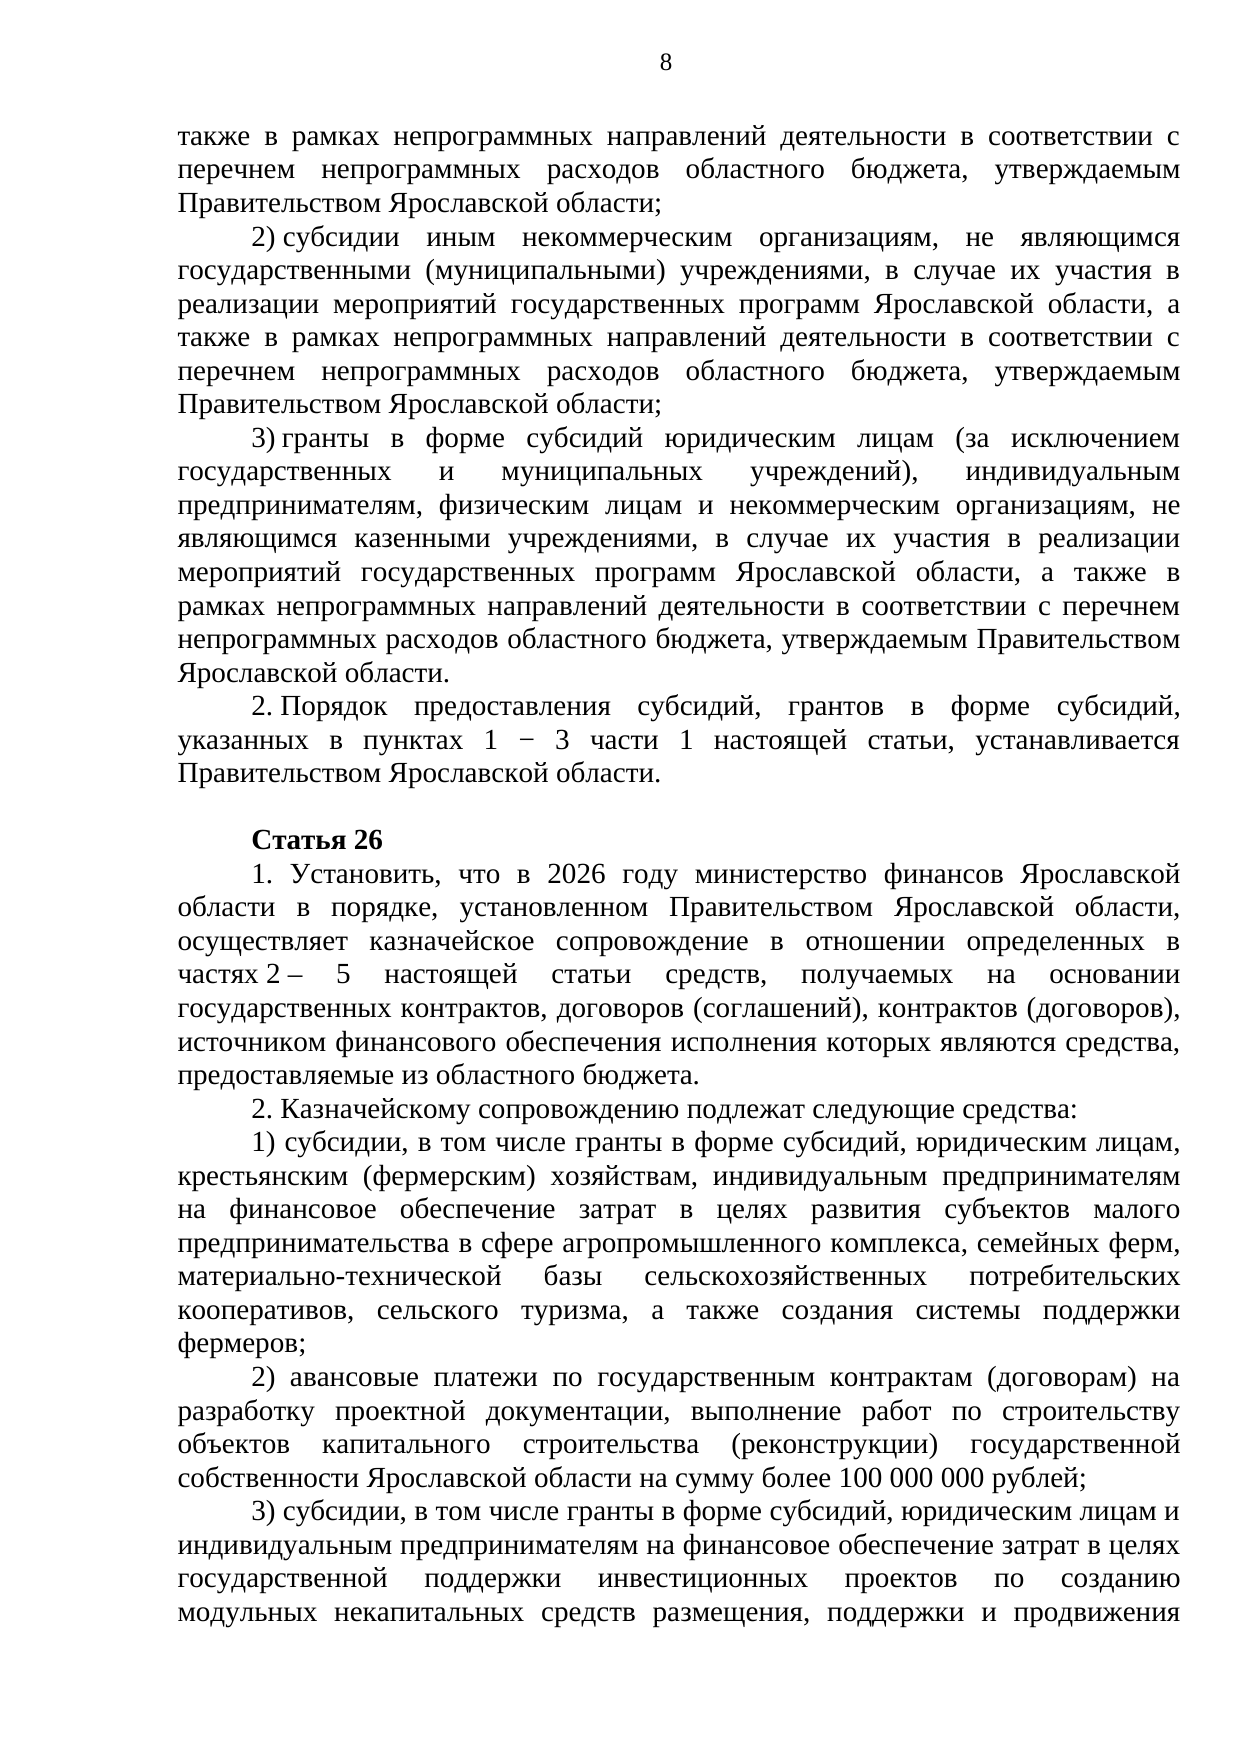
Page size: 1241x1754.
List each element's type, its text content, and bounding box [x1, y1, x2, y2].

text 2) авансовые платежи по государственным контрактам (договорам) на разработку проектной документации, выполнение работ по строительству объектов капитального строительства (реконструкции) государственной собственности Ярославской области на сумму более 100 000 000 рублей; [177, 1359, 1181, 1493]
text 2) субсидии иным некоммерческим организациям, не являющимся государственными (муниципальными) учреждениями, в случае их участия в реализации мероприятий государственных программ Ярославской области, а также в рамках непрограммных направлений деятельности в соответствии с перечнем непрограммных расходов областного бюджета, утверждаемым Правительством Ярославской области; [177, 219, 1181, 420]
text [177, 1493, 1181, 1627]
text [177, 118, 1181, 219]
text 1. Установить, что в 2026 году министерство финансов Ярославской области в порядке, установленном Правительством Ярославской области, осуществляет казначейское сопровождение в отношении определенных в частях 2 – 5 настоящей статьи средств, получаемых на основании государственных контрактов, договоров (соглашений), контрактов (договоров), источником финансового обеспечения исполнения которых являются средства, предоставляемые из областного бюджета. [177, 856, 1181, 1091]
text 2. Порядок предоставления субсидий, грантов в форме субсидий, указанных в пунктах 1 − 3 части 1 настоящей статьи, устанавливается Правительством Ярославской области. [177, 688, 1181, 789]
text 1) субсидии, в том числе гранты в форме субсидий, юридическим лицам, крестьянским (фермерским) хозяйствам, индивидуальным предпринимателям на финансовое обеспечение затрат в целях развития субъектов малого предпринимательства в сфере агропромышленного комплекса, семейных ферм, материально-технической базы сельскохозяйственных потребительских кооперативов, сельского туризма, а также создания системы поддержки фермеров; [177, 1124, 1181, 1359]
text 2. Казначейскому сопровождению подлежат следующие средства: [177, 1091, 1181, 1124]
text 3) гранты в форме субсидий юридическим лицам (за исключением государственных и муниципальных учреждений), индивидуальным предпринимателям, физическим лицам и некоммерческим организациям, не являющимся казенными учреждениями, в случае их участия в реализации мероприятий государственных программ Ярославской области, а также в рамках непрограммных направлений деятельности в соответствии с перечнем непрограммных расходов областного бюджета, утверждаемым Правительством Ярославской области. [177, 420, 1181, 688]
text Статья 26 [177, 822, 1181, 856]
